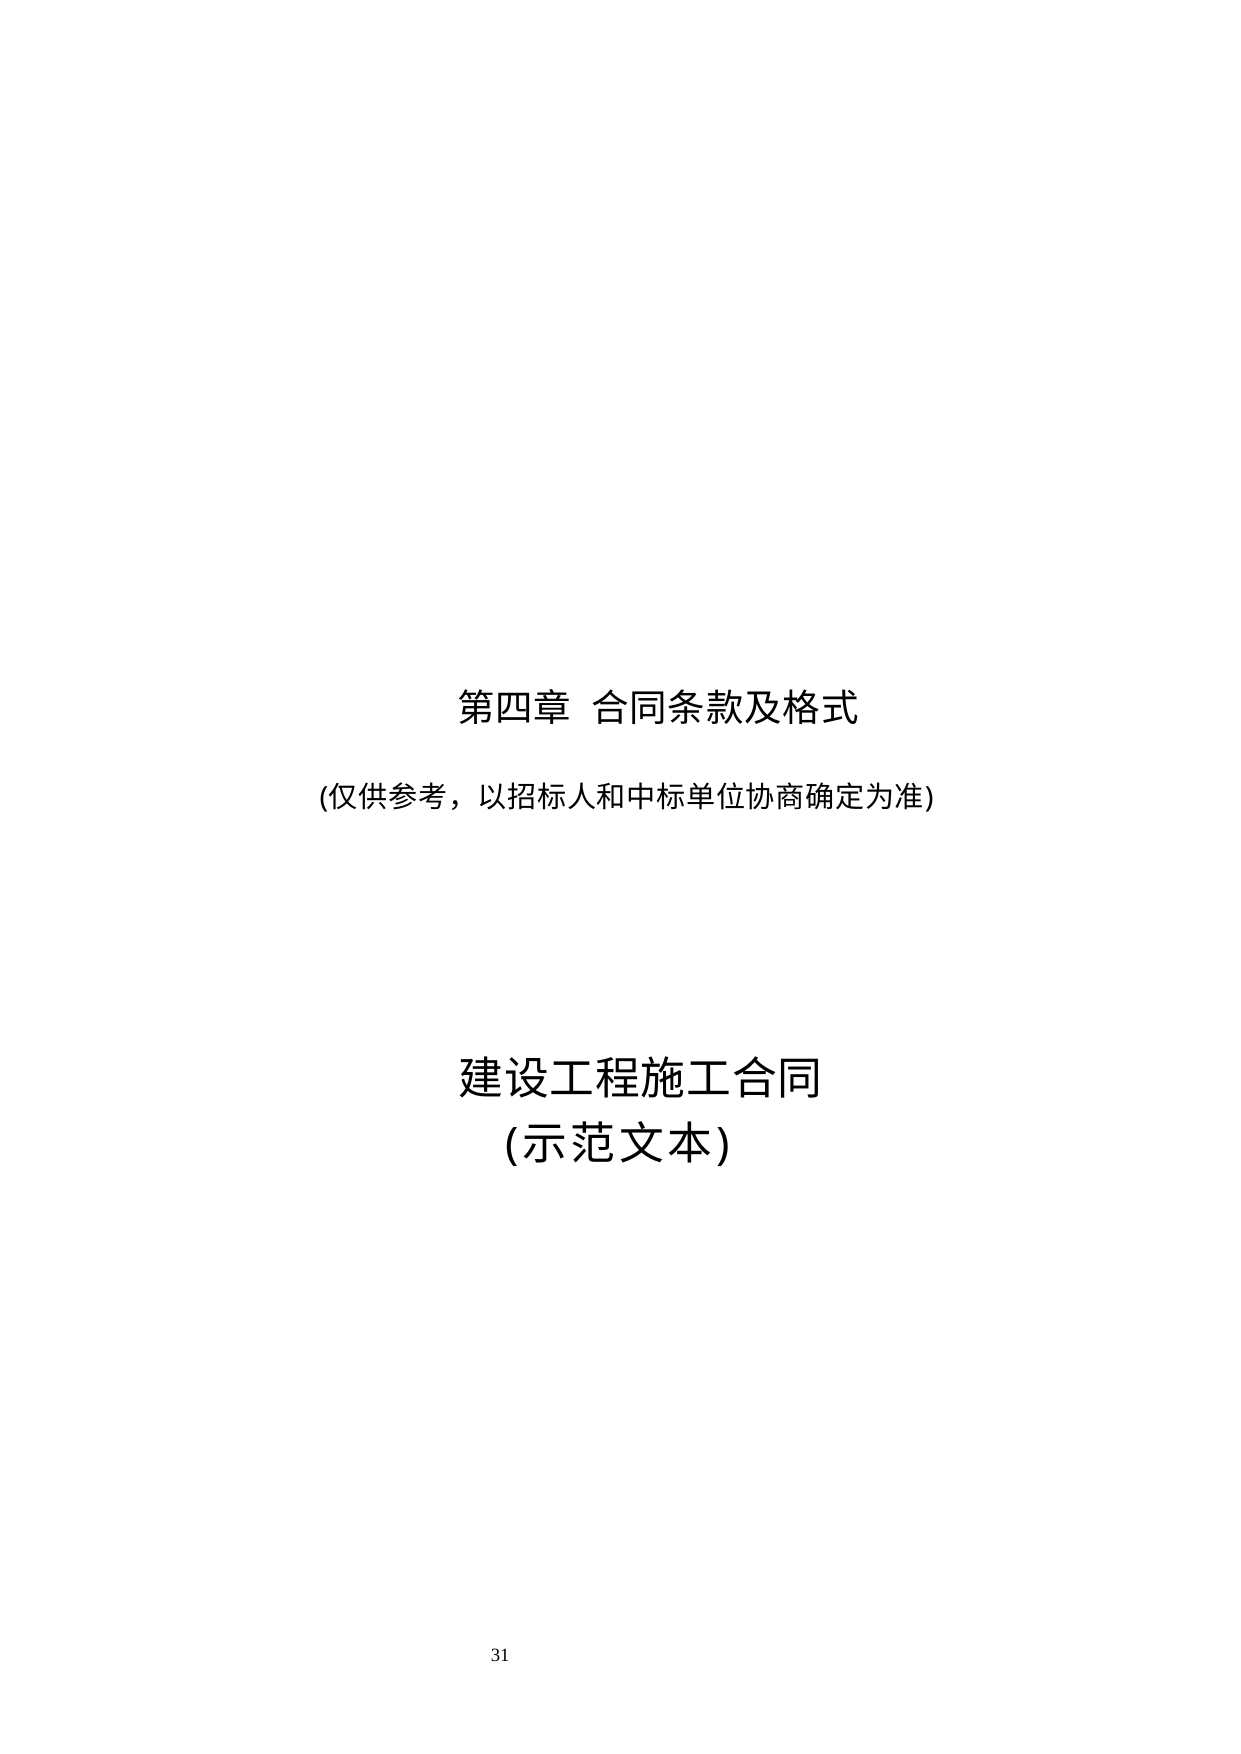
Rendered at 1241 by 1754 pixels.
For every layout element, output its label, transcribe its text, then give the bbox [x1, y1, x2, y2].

text (仅供参考，以招标人和中标单位协商确定为准) [319, 777, 1104, 815]
text 第四章 合同条款及格式 [457, 681, 1104, 732]
text 建设工程施工合同 [458, 1046, 1104, 1106]
text (示范文本) [505, 1111, 1104, 1171]
